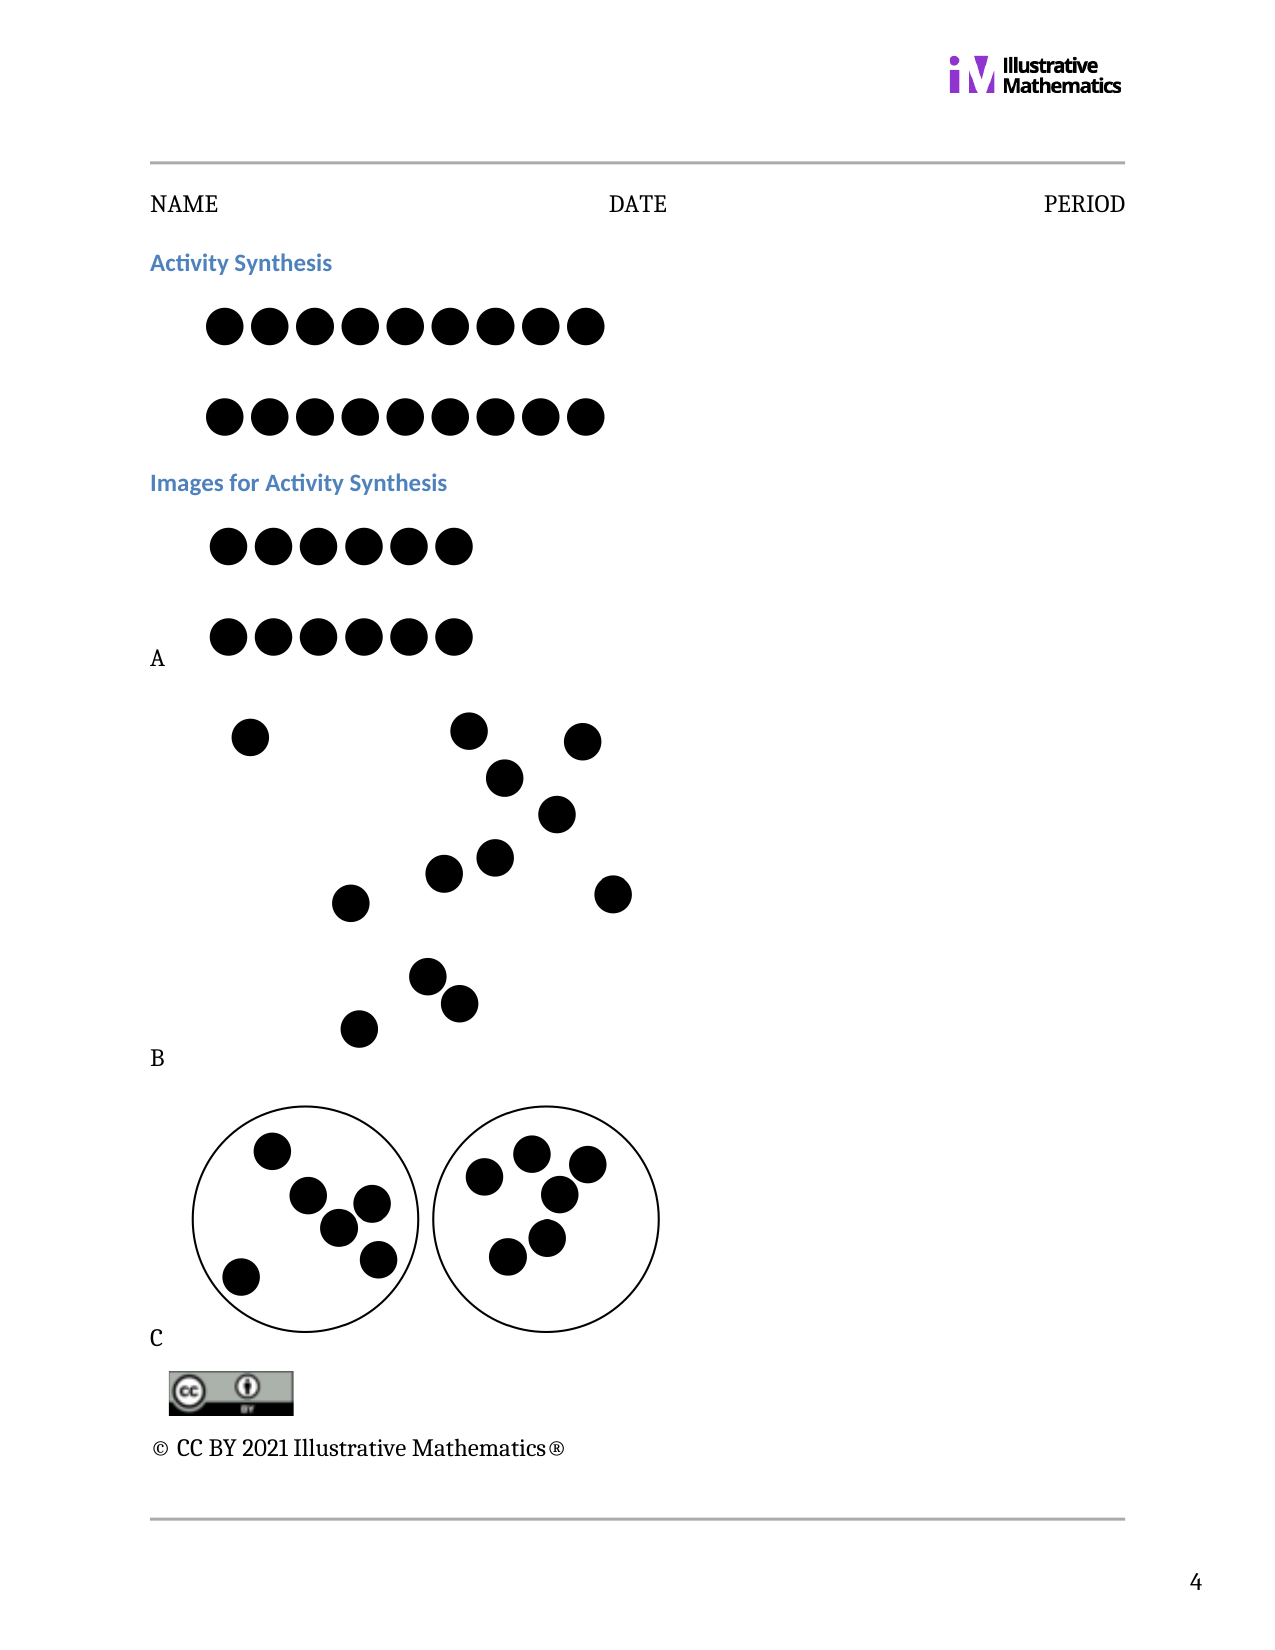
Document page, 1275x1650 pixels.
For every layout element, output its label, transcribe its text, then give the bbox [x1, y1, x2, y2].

picture [183, 691, 671, 1067]
picture [168, 296, 657, 447]
picture [949, 55, 1121, 93]
subtitle Images for Activity Synthesis [150, 468, 1125, 498]
picture [181, 1091, 670, 1347]
subtitle Activity Synthesis [150, 247, 1125, 278]
picture [183, 516, 499, 667]
picture [168, 1371, 294, 1416]
text © CC BY 2021 Illustrative Mathematics® [150, 1434, 1125, 1463]
